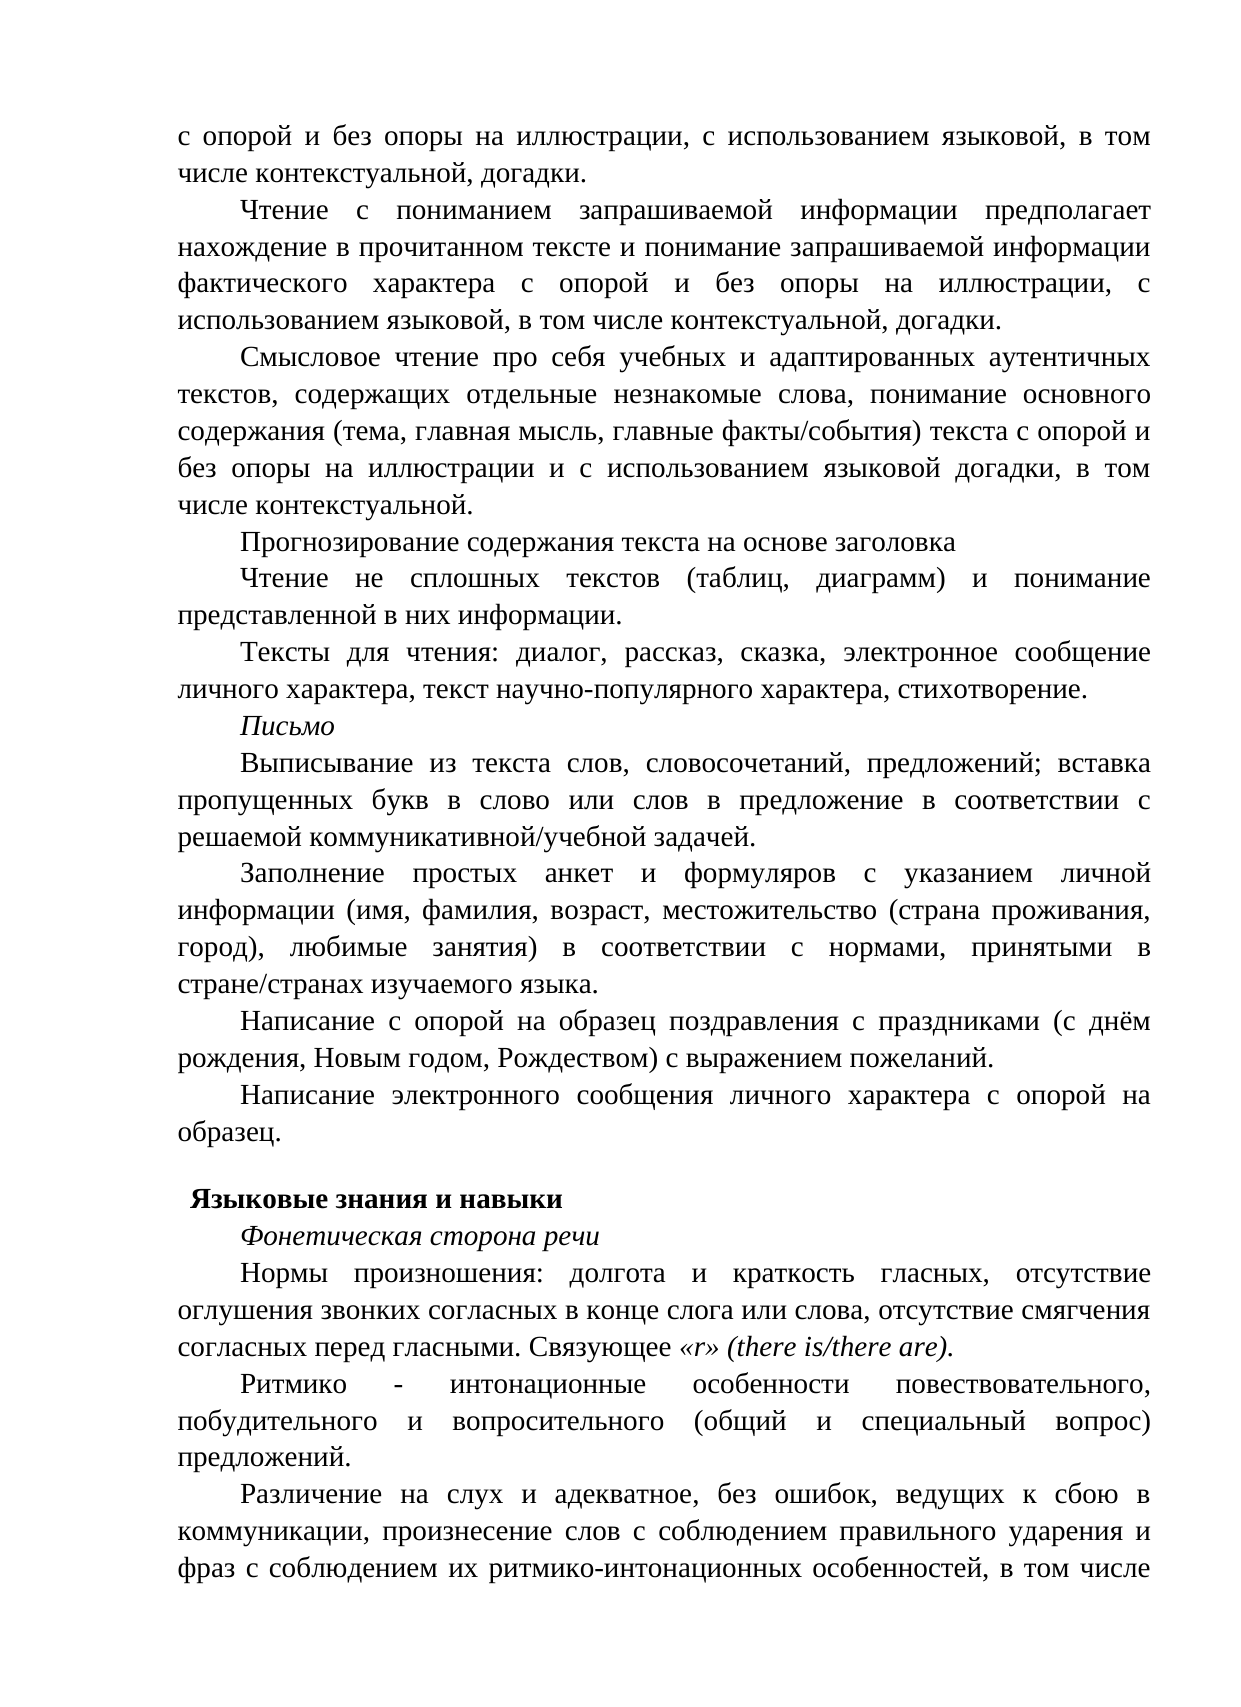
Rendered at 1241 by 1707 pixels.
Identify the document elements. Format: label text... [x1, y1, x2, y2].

text Смысловое чтение про себя учебных и адаптированных аутентичных текстов, содержащих отдельные незнакомые слова, понимание основного содержания (тема, главная мысль, главные факты/события) текста с опорой и без опоры на иллюстрации и с использованием языковой догадки, в том числе контекстуальной. [177, 339, 1152, 520]
text Тексты для чтения: диалог, рассказ, сказка, электронное сообщение личного характера, текст научно-популярного характера, стихотворение. [177, 634, 1152, 705]
text Выписывание из текста слов, словосочетаний, предложений; вставка пропущенных букв в слово или слов в предложение в соответствии с решаемой коммуникативной/учебной задачей. [177, 745, 1152, 852]
text Письмо [177, 708, 1152, 742]
text Чтение не сплошных текстов (таблиц, диаграмм) и понимание представленной в них информации. [177, 561, 1152, 631]
text Нормы произношения: долгота и краткость гласных, отсутствие оглушения звонких согласных в конце слога или слова, отсутствие смягчения согласных перед гласными. Связующее «r» (there is/there are). [177, 1255, 1152, 1362]
text Написание с опорой на образец поздравления с праздниками (с днём рождения, Новым годом, Рождеством) с выражением пожеланий. [177, 1003, 1152, 1073]
text Прогнозирование содержания текста на основе заголовка [177, 524, 1152, 557]
text Ритмико - интонационные особенности повествовательного, побудительного и вопросительного (общий и специальный вопрос) предложений. [177, 1366, 1152, 1473]
text Чтение с пониманием запрашиваемой информации предполагает нахождение в прочитанном тексте и понимание запрашиваемой информации фактического характера с опорой и без опоры на иллюстрации, с использованием языковой, в том числе контекстуальной, догадки. [177, 192, 1152, 336]
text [177, 1476, 1152, 1584]
text Фонетическая сторона речи [177, 1218, 1152, 1252]
text Заполнение простых анкет и формуляров с указанием личной информации (имя, фамилия, возраст, местожительство (страна проживания, город), любимые занятия) в соответствии с нормами, принятыми в стране/странах изучаемого языка. [177, 856, 1152, 1000]
text Языковые знания и навыки [190, 1181, 1152, 1215]
text Написание электронного сообщения личного характера с опорой на образец. [177, 1077, 1152, 1147]
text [177, 118, 1152, 188]
